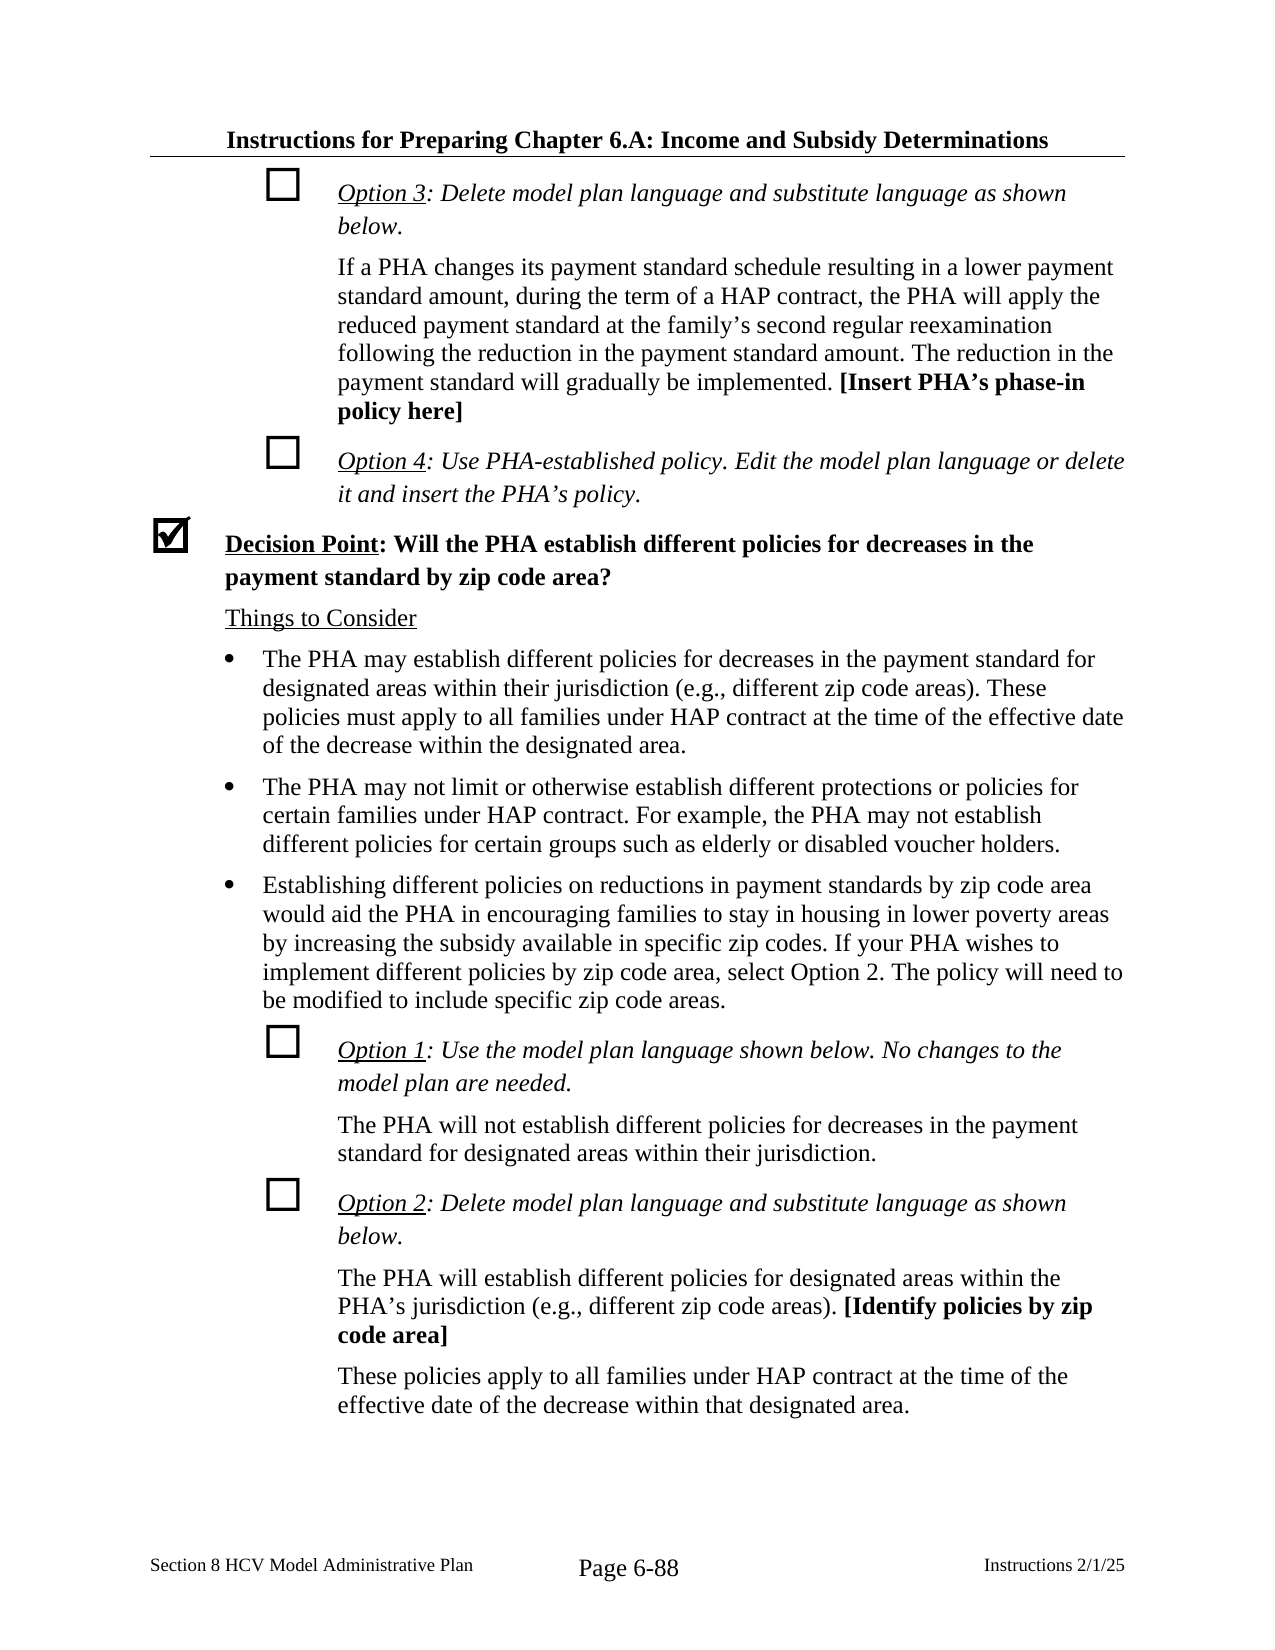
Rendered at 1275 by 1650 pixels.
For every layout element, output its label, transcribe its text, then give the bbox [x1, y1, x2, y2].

list The PHA may not limit or otherwise establish different protections or policies for certain families under HAP contract. For example, the PHA may not establish different policies for certain groups such as elderly or disabled voucher holders. [225, 772, 1125, 858]
text Option 3: Delete model plan language and substitute language as shown below. [262, 169, 1125, 240]
list Establishing different policies on reductions in payment standards by zip code area would aid the PHA in encouraging families to stay in housing in lower poverty areas by increasing the subsidy available in specific zip codes. If your PHA wishes to implement different policies by zip code area, select Option 2. The policy will need to be modified to include specific zip code areas. [225, 871, 1125, 1014]
text These policies apply to all families under HAP contract at the time of the effective date of the decrease within that designated area. [337, 1361, 1125, 1419]
text Option 2: Delete model plan language and substitute language as shown below. [262, 1180, 1125, 1250]
text The PHA will not establish different policies for decreases in the payment standard for designated areas within their jurisdiction. [337, 1110, 1125, 1167]
text Things to Consider [225, 603, 1125, 632]
list The PHA may establish different policies for decreases in the payment standard for designated areas within their jurisdiction (e.g., different zip code areas). These policies must apply to all families under HAP contract at the time of the effective date of the decrease within the designated area. [225, 644, 1125, 759]
text Decision Point: Will the PHA establish different policies for decreases in the payment standard by zip code area? [150, 520, 1125, 591]
text Option 4: Use PHA-established policy. Edit the model plan language or delete it and insert the PHA’s policy. [262, 437, 1125, 508]
text Option 1: Use the model plan language shown below. No changes to the model plan are needed. [262, 1027, 1125, 1097]
text If a PHA changes its payment standard schedule resulting in a lower payment standard amount, during the term of a HAP contract, the PHA will apply the reduced payment standard at the family’s second regular reexamination following the reduction in the payment standard amount. The reduction in the payment standard will gradually be implemented. [Insert PHA’s phase-in policy here] [337, 252, 1125, 425]
text The PHA will establish different policies for designated areas within the PHA’s jurisdiction (e.g., different zip code areas). [Identify policies by zip code area] [337, 1263, 1125, 1349]
